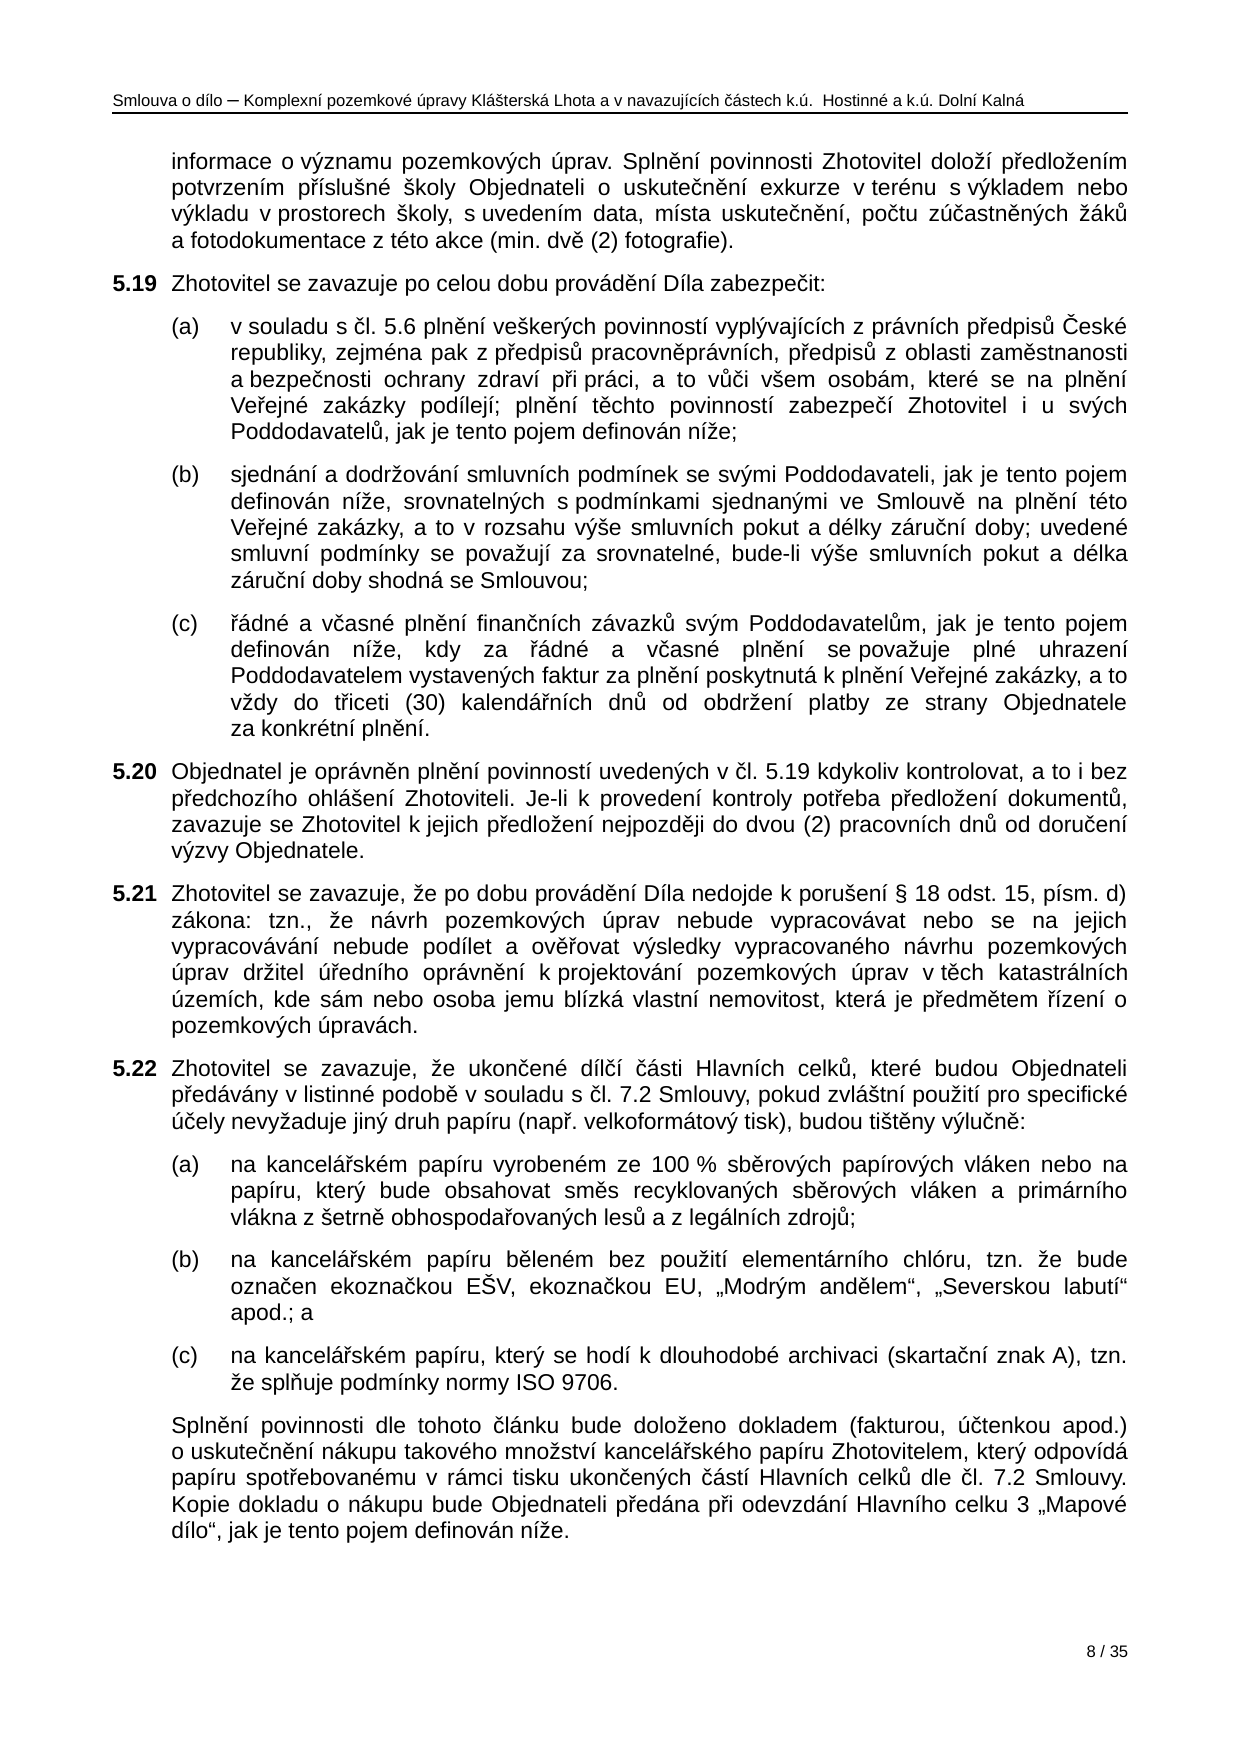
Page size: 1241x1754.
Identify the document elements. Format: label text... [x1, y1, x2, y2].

list v souladu s čl. 5.6 plnění veškerých povinností vyplývajících z právních předpisů České republiky, zejména pak z předpisů pracovněprávních, předpisů z oblasti zaměstnanosti a bezpečnosti ochrany zdraví při práci, a to vůči všem osobám, které se na plnění Veřejné zakázky podílejí; plnění těchto povinností zabezpečí Zhotovitel i u svých Poddodavatelů, jak je tento pojem definován níže; [171, 313, 1128, 444]
text Zhotovitel se zavazuje po celou dobu provádění Díla zabezpečit: [112, 270, 1128, 296]
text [112, 148, 1128, 253]
list na kancelářském papíru, který se hodí k dlouhodobé archivaci (skartační znak A), tzn. že splňuje podmínky normy ISO 9706. [171, 1342, 1128, 1395]
list Splnění povinnosti dle tohoto článku bude doloženo dokladem (fakturou, účtenkou apod.) o uskutečnění nákupu takového množství kancelářského papíru Zhotovitelem, který odpovídá papíru spotřebovanému v rámci tisku ukončených částí Hlavních celků dle čl. 7.2 Smlouvy. Kopie dokladu o nákupu bude Objednateli předána při odevzdání Hlavního celku 3 „Mapové dílo“, jak je tento pojem definován níže. [171, 1412, 1128, 1543]
list řádné a včasné plnění finančních závazků svým Poddodavatelům, jak je tento pojem definován níže, kdy za řádné a včasné plnění se považuje plné uhrazení Poddodavatelem vystavených faktur za plnění poskytnutá k plnění Veřejné zakázky, a to vždy do třiceti (30) kalendářních dnů od obdržení platby ze strany Objednatele za konkrétní plnění. [171, 610, 1128, 741]
text Zhotovitel se zavazuje, že po dobu provádění Díla nedojde k porušení § 18 odst. 15, písm. d) zákona: tzn., že návrh pozemkových úprav nebude vypracovávat nebo se na jejich vypracovávání nebude podílet a ověřovat výsledky vypracovaného návrhu pozemkových úprav držitel úředního oprávnění k projektování pozemkových úprav v těch katastrálních územích, kde sám nebo osoba jemu blízká vlastní nemovitost, která je předmětem řízení o pozemkových úpravách. [112, 880, 1128, 1038]
list na kancelářském papíru běleném bez použití elementárního chlóru, tzn. že bude označen ekoznačkou EŠV, ekoznačkou EU, „Modrým andělem“, „Severskou labutí“ apod.; a [171, 1246, 1128, 1326]
list sjednání a dodržování smluvních podmínek se svými Poddodavateli, jak je tento pojem definován níže, srovnatelných s podmínkami sjednanými ve Smlouvě na plnění této Veřejné zakázky, a to v rozsahu výše smluvních pokut a délky záruční doby; uvedené smluvní podmínky se považují za srovnatelné, bude-li výše smluvních pokut a délka záruční doby shodná se Smlouvou; [171, 461, 1128, 593]
text Zhotovitel se zavazuje, že ukončené dílčí části Hlavních celků, které budou Objednateli předávány v listinné podobě v souladu s čl. 7.2 Smlouvy, pokud zvláštní použití pro specifické účely nevyžaduje jiný druh papíru (např. velkoformátový tisk), budou tištěny výlučně: [112, 1055, 1128, 1134]
text Objednatel je oprávněn plnění povinností uvedených v čl. 5.19 kdykoliv kontrolovat, a to i bez předchozího ohlášení Zhotoviteli. Je-li k provedení kontroly potřeba předložení dokumentů, zavazuje se Zhotovitel k jejich předložení nejpozději do dvou (2) pracovních dnů od doručení výzvy Objednatele. [112, 758, 1128, 863]
list na kancelářském papíru vyrobeném ze 100 % sběrových papírových vláken nebo na papíru, který bude obsahovat směs recyklovaných sběrových vláken a primárního vlákna z šetrně obhospodařovaných lesů a z legálních zdrojů; [171, 1151, 1128, 1230]
